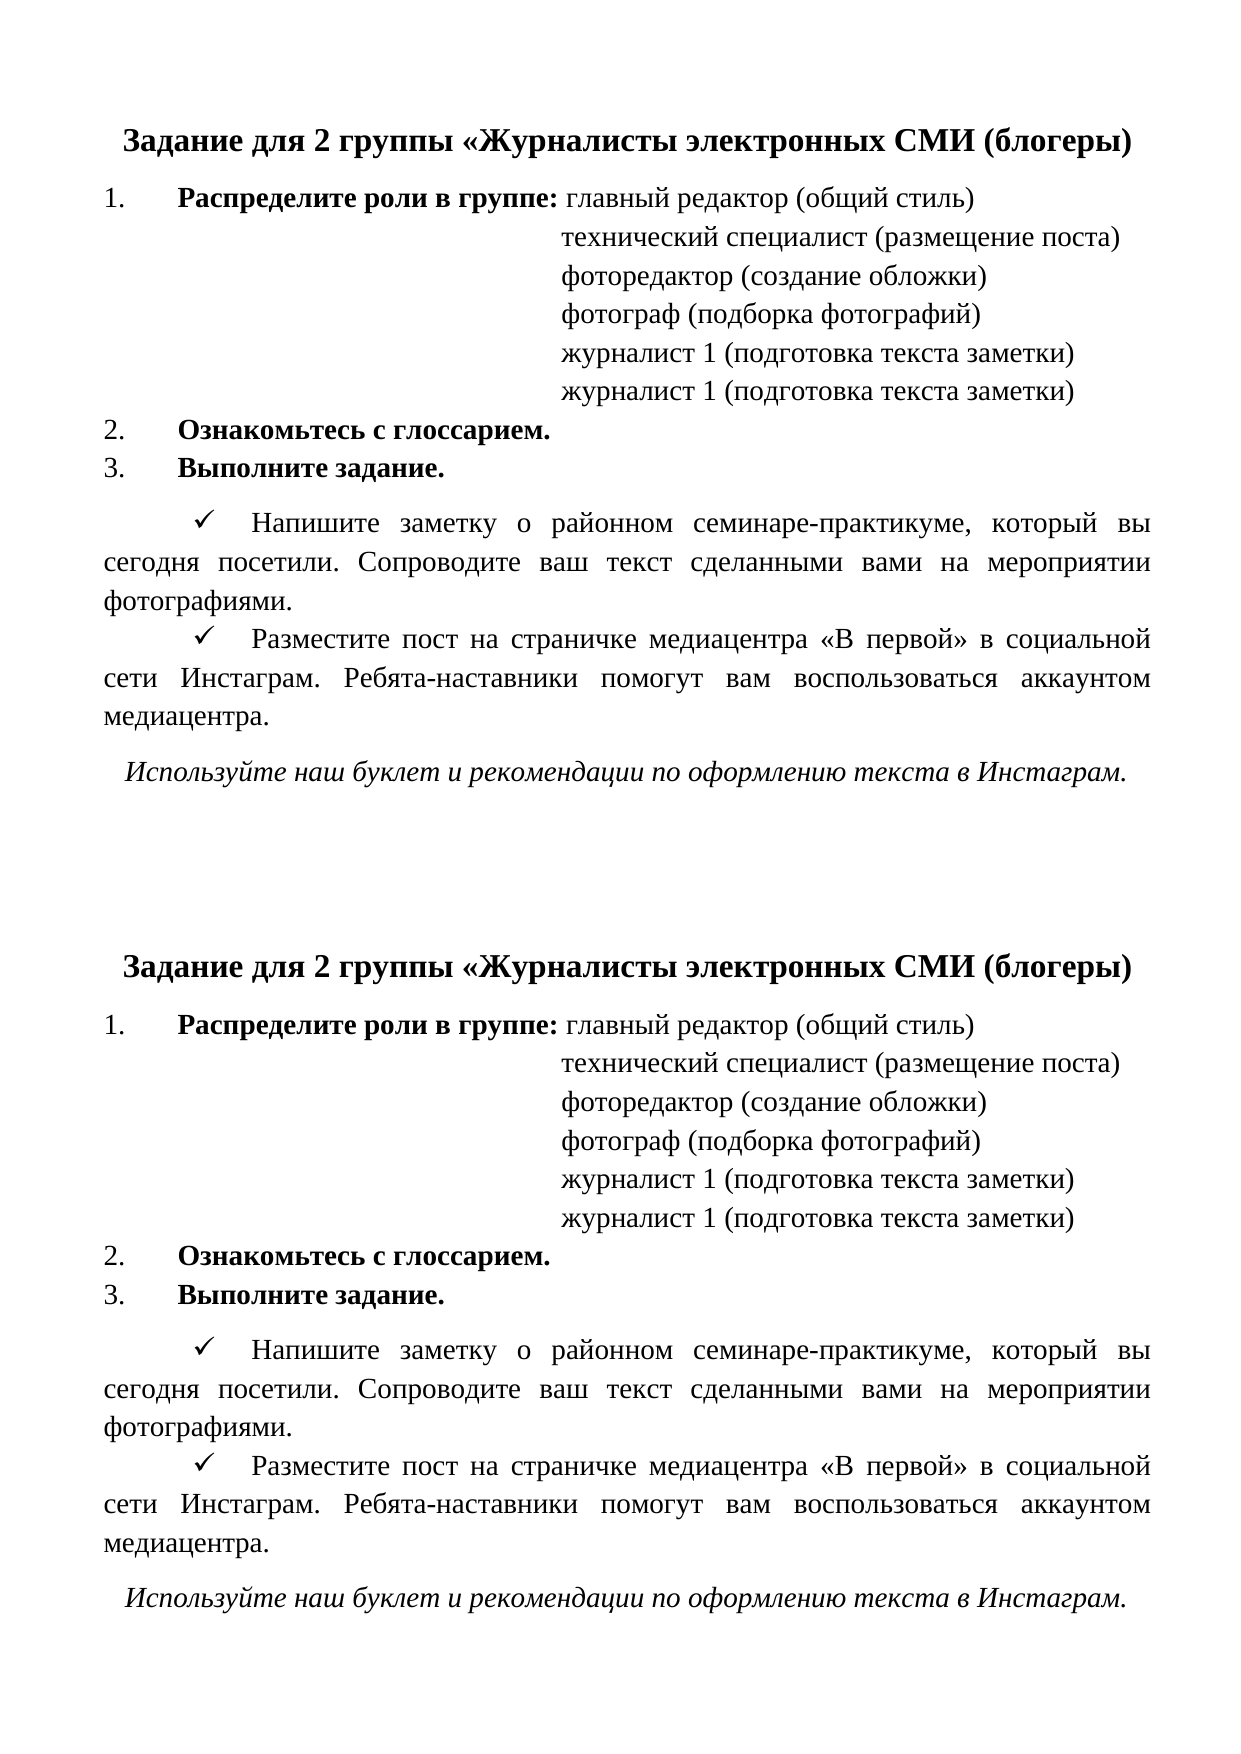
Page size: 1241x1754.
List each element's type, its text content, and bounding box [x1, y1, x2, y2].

text Задание для 2 группы «Журналисты электронных СМИ (блогеры) [103, 946, 1152, 985]
text фоторедактор (создание обложки) [103, 258, 1152, 291]
list Выполните задание. [103, 1277, 1152, 1310]
list Ознакомьтесь с глоссарием. [103, 412, 1152, 445]
list Ознакомьтесь с глоссарием. [103, 1238, 1152, 1272]
list Напишите заметку о районном семинаре-практикуме, который вы сегодня посетили. Сопроводите ваш текст сделанными вами на мероприятии фотографиями. [103, 506, 1152, 616]
text технический специалист (размещение поста) [103, 1046, 1152, 1079]
list Выполните задание. [103, 450, 1152, 484]
list Распределите роли в группе: главный редактор (общий стиль) [103, 181, 1152, 214]
text журналист 1 (подготовка текста заметки) [103, 1161, 1152, 1195]
text журналист 1 (подготовка текста заметки) [103, 335, 1152, 368]
text фотограф (подборка фотографий) [103, 1123, 1152, 1156]
text фоторедактор (создание обложки) [103, 1084, 1152, 1118]
list Распределите роли в группе: главный редактор (общий стиль) [103, 1007, 1152, 1041]
text журналист 1 (подготовка текста заметки) [103, 1200, 1152, 1233]
list Разместите пост на страничке медиацентра «В первой» в социальной сети Инстаграм. Ребята-наставники помогут вам воспользоваться аккаунтом медиацентра. [103, 621, 1152, 732]
list Разместите пост на страничке медиацентра «В первой» в социальной сети Инстаграм. Ребята-наставники помогут вам воспользоваться аккаунтом медиацентра. [103, 1448, 1152, 1558]
text Используйте наш буклет и рекомендации по оформлению текста в Инстаграм. [103, 754, 1152, 787]
text Задание для 2 группы «Журналисты электронных СМИ (блогеры) [103, 120, 1152, 158]
text журналист 1 (подготовка текста заметки) [103, 373, 1152, 407]
text технический специалист (размещение поста) [103, 219, 1152, 253]
text Используйте наш буклет и рекомендации по оформлению текста в Инстаграм. [103, 1580, 1152, 1614]
text фотограф (подборка фотографий) [103, 296, 1152, 330]
list Напишите заметку о районном семинаре-практикуме, который вы сегодня посетили. Сопроводите ваш текст сделанными вами на мероприятии фотографиями. [103, 1332, 1152, 1443]
